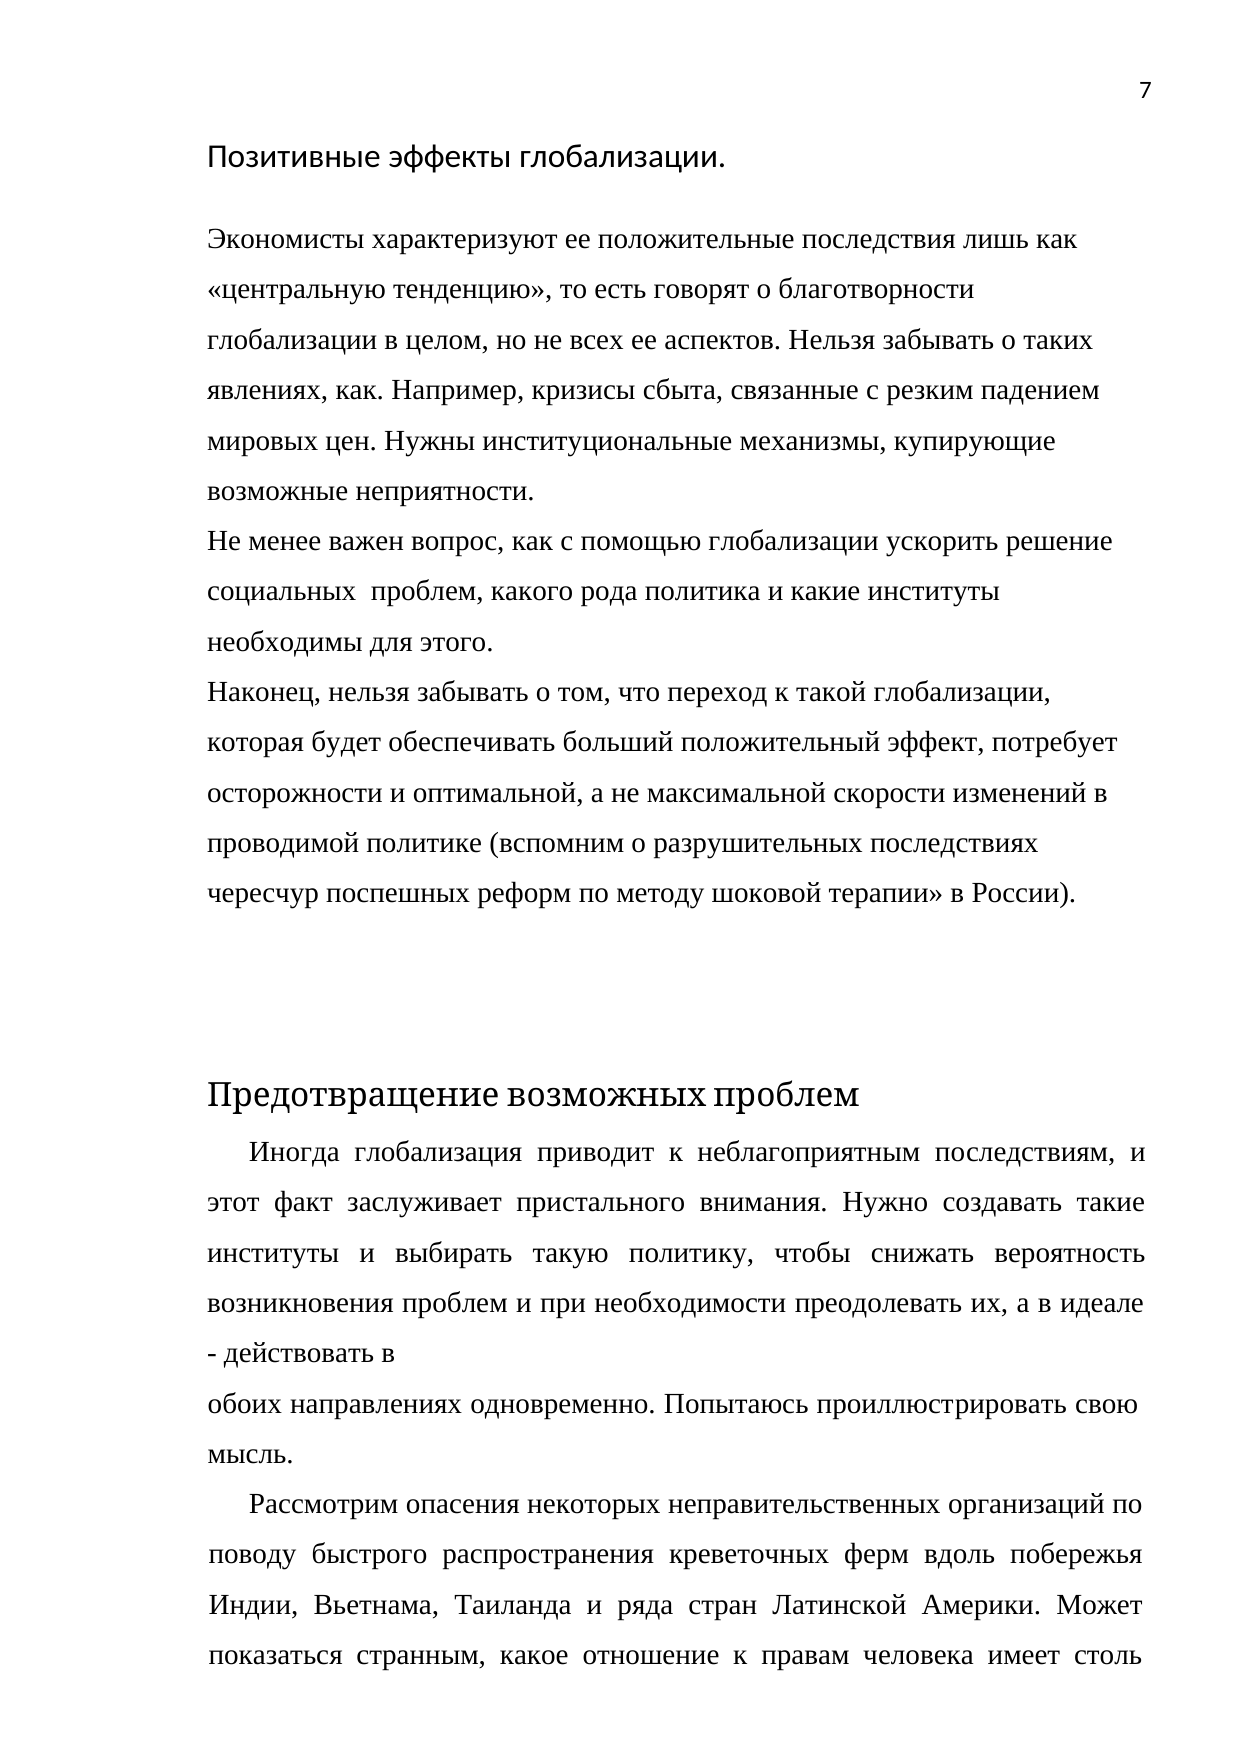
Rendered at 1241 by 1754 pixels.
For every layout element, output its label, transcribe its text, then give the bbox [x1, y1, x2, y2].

text обоих направлениях одновременно. Попытаюсь проиллюстрировать свою мысль. [207, 1386, 1138, 1469]
text Не менее важен вопрос, как с помощью глобализации ускорить решение социальных проблем, какого рода политика и какие институты необходимы для этого. [207, 523, 1152, 657]
text Наконец, нельзя забывать о том, что переход к такой глобализации, которая будет обеспечивать больший положительный эффект, потребует осторожности и оптимальной, а не максимальной скорости изменений в проводимой политике (вспомним о разрушительных последствиях чересчур поспешных реформ по методу шоковой терапии» в России). [207, 674, 1152, 909]
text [208, 1486, 1143, 1671]
text Предотвращение возможных проблем [207, 1077, 1152, 1115]
text Экономисты характеризуют ее положительные последствия лишь как «центральную тенденцию», то есть говорят о благотворности глобализации в целом, но не всех ее аспектов. Нельзя забывать о таких явлениях, как. Например, кризисы сбыта, связанные с резким падением мировых цен. Нужны институциональные механизмы, купирующие возможные неприятности. [207, 221, 1152, 506]
text Иногда глобализация приводит к неблагоприятным последствиям, и этот факт заслуживает пристального внимания. Нужно создавать такие институты и выбирать такую политику, чтобы снижать вероятность возникновения проблем и при необходимости преодолевать их, а в идеале - действовать в [207, 1134, 1146, 1369]
text Позитивные эффекты глобализации. [207, 135, 1152, 176]
